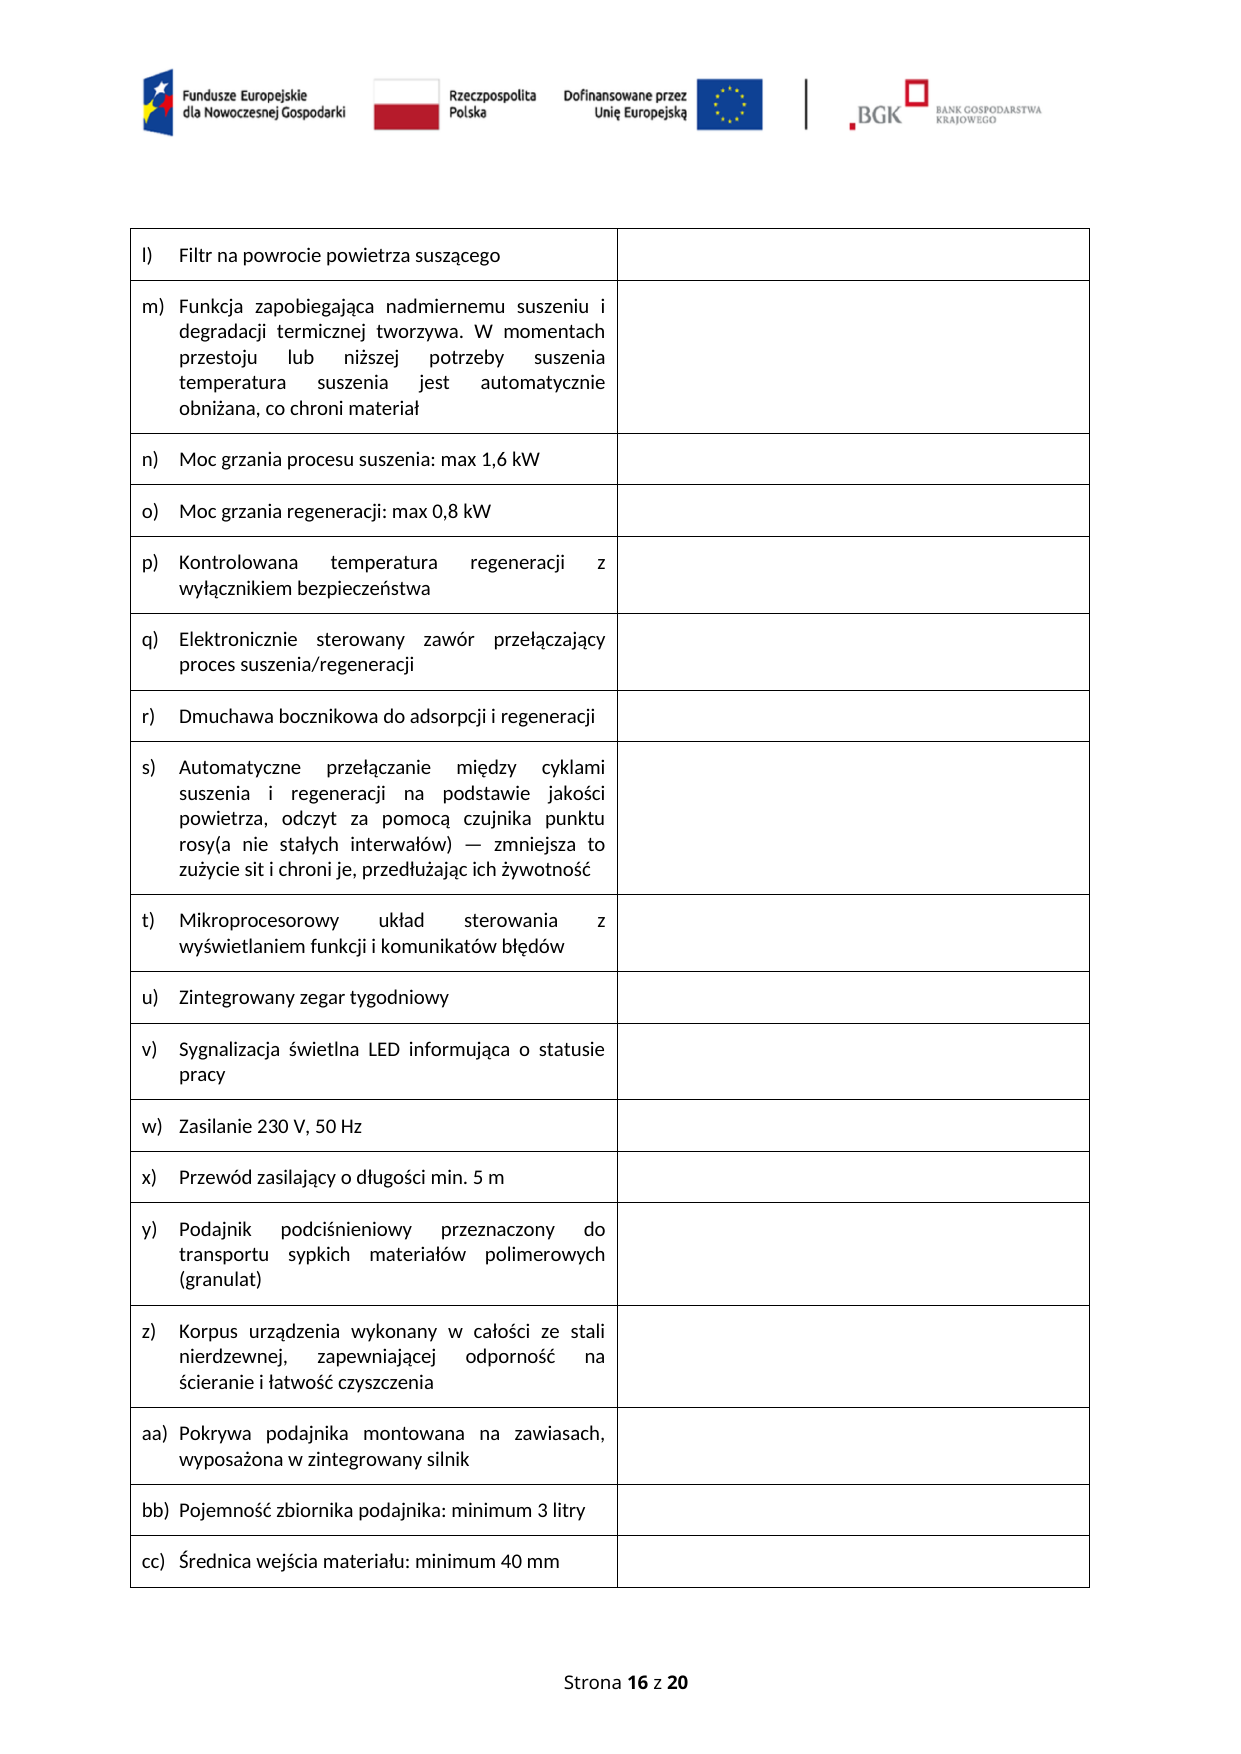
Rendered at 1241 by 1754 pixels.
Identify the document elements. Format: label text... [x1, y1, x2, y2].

table_cell [618, 434, 1089, 484]
table_cell Korpus urządzenia wykonany w całości ze stali nierdzewnej, zapewniającej odporność na ścieranie i łatwość czyszczenia [131, 1306, 617, 1407]
table_cell [618, 1152, 1089, 1202]
table_cell [618, 537, 1089, 613]
table_cell Pojemność zbiornika podajnika: minimum 3 litry [131, 1485, 617, 1535]
table_cell Moc grzania regeneracji: max 0,8 kW [131, 485, 617, 536]
table_cell [618, 1485, 1089, 1535]
table_cell [618, 229, 1089, 280]
table_cell [618, 614, 1089, 689]
table_cell [618, 1203, 1089, 1304]
table_cell Moc grzania procesu suszenia: max 1,6 kW [131, 434, 617, 484]
table_cell [618, 485, 1089, 536]
table_cell Zasilanie 230 V, 50 Hz [131, 1100, 617, 1151]
table_cell [618, 691, 1089, 741]
table_cell Automatyczne przełączanie między cyklami suszenia i regeneracji na podstawie jakości powietrza, odczyt za pomocą czujnika punktu rosy(a nie stałych interwałów) — zmniejsza to zużycie sit i chroni je, przedłużając ich żywotność [131, 742, 617, 894]
table_cell Kontrolowana temperatura regeneracji z wyłącznikiem bezpieczeństwa [131, 537, 617, 613]
table_cell Elektronicznie sterowany zawór przełączający proces suszenia/regeneracji [131, 614, 617, 689]
table_cell [618, 742, 1089, 894]
table_cell [618, 1024, 1089, 1099]
table_cell [618, 281, 1089, 433]
table_cell [618, 972, 1089, 1022]
table_cell Średnica wejścia materiału: minimum 40 mm [131, 1536, 617, 1587]
table_cell Sygnalizacja świetlna LED informująca o statusie pracy [131, 1024, 617, 1099]
table_cell [618, 1536, 1089, 1587]
table_cell Zintegrowany zegar tygodniowy [131, 972, 617, 1022]
table_cell Przewód zasilający o długości min. 5 m [131, 1152, 617, 1202]
table_cell [618, 895, 1089, 971]
table_cell [618, 1100, 1089, 1151]
table_cell Filtr na powrocie powietrza suszącego [131, 229, 617, 280]
table_cell Pokrywa podajnika montowana na zawiasach, wyposażona w zintegrowany silnik [131, 1408, 617, 1484]
table_cell Podajnik podciśnieniowy przeznaczony do transportu sypkich materiałów polimerowych (granulat) [131, 1203, 617, 1304]
table_cell Mikroprocesorowy układ sterowania z wyświetlaniem funkcji i komunikatów błędów [131, 895, 617, 971]
table_cell [618, 1306, 1089, 1407]
table_cell [618, 1408, 1089, 1484]
table_cell Funkcja zapobiegająca nadmiernemu suszeniu i degradacji termicznej tworzywa. W momentach przestoju lub niższej potrzeby suszenia temperatura suszenia jest automatycznie obniżana, co chroni materiał [131, 281, 617, 433]
table_cell Dmuchawa bocznikowa do adsorpcji i regeneracji [131, 691, 617, 741]
